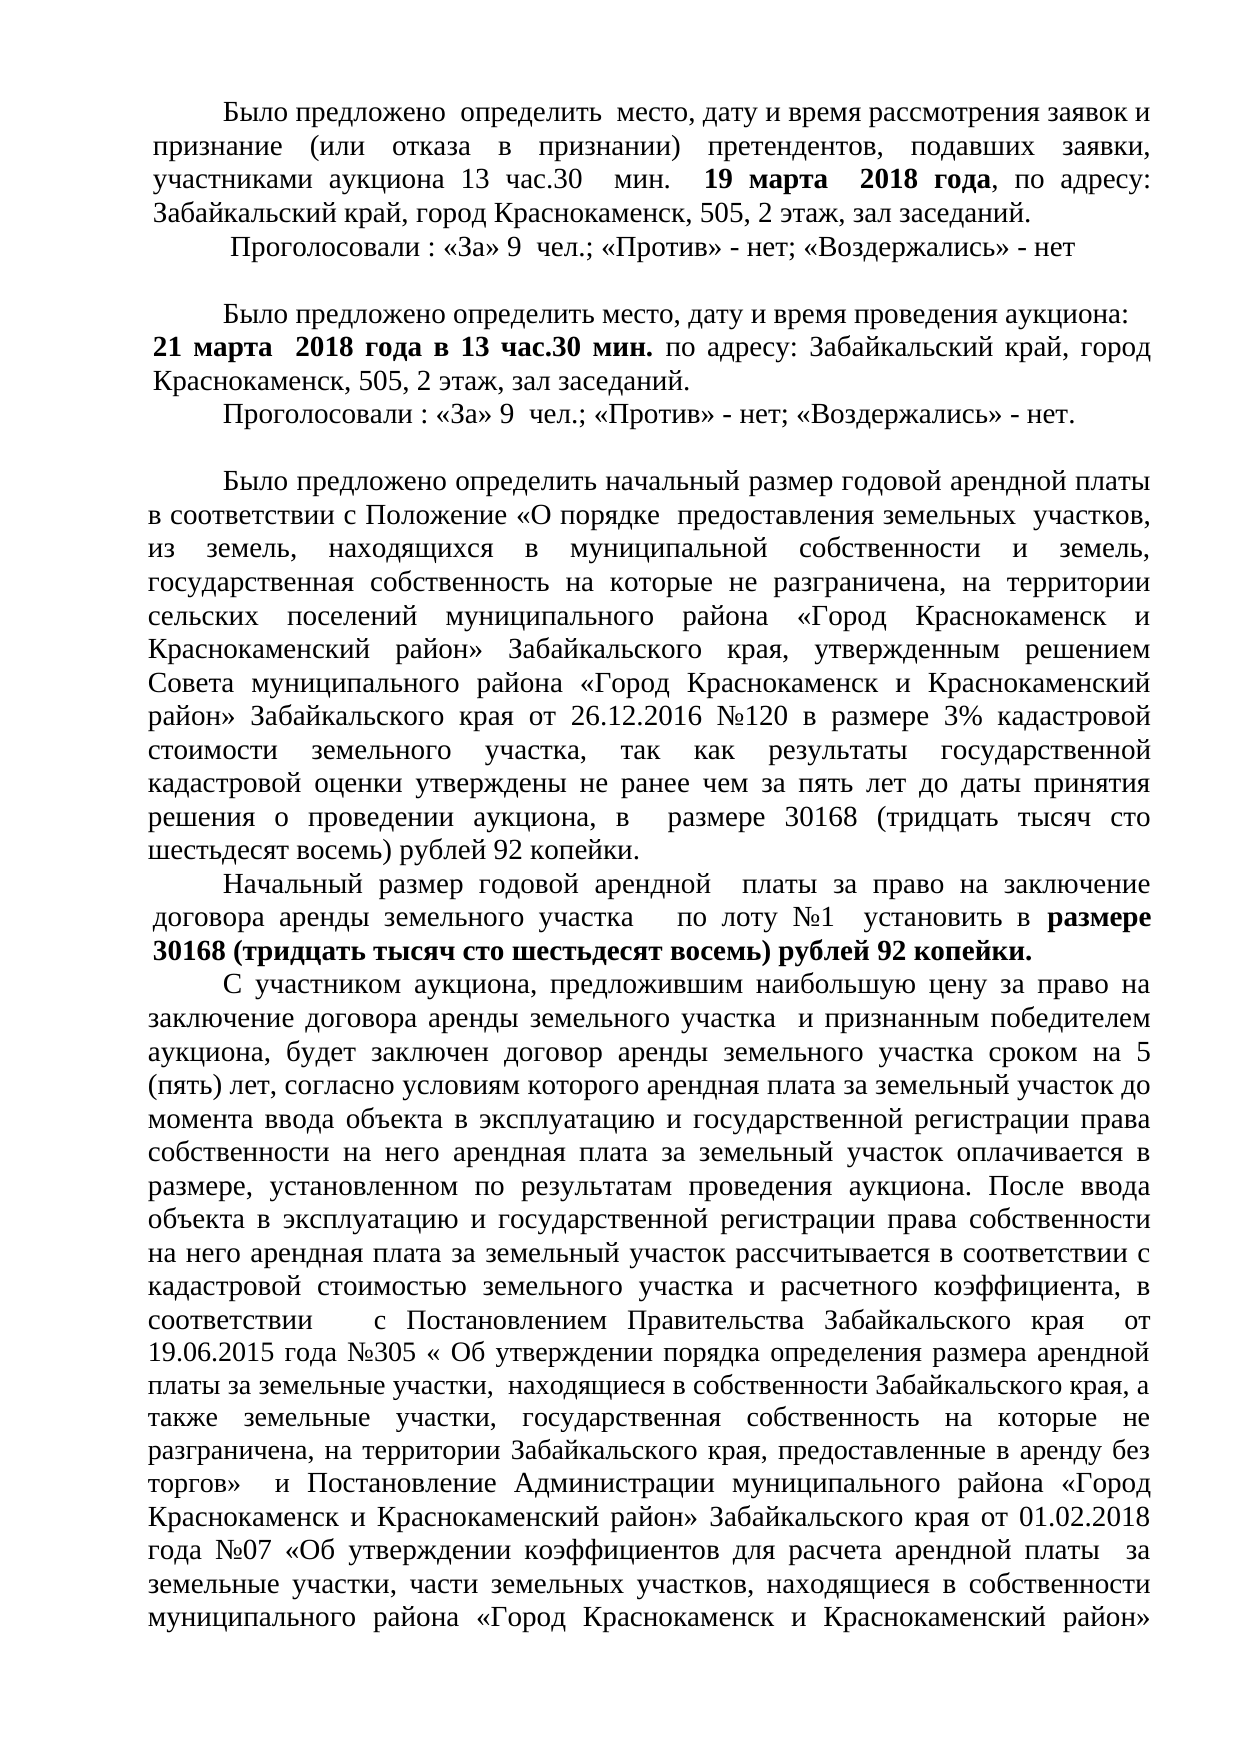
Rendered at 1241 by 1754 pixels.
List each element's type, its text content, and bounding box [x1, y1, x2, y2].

text Было предложено определить место, дату и время рассмотрения заявок и признание (или отказа в признании) претендентов, подавших заявки, участниками аукциона 13 час.30 мин. 19 марта 2018 года, по адресу: Забайкальский край, город Краснокаменск, 505, 2 этаж, зал заседаний. [153, 94, 1152, 229]
text Проголосовали : «За» 9 чел.; «Против» - нет; «Воздержались» - нет [153, 229, 1152, 262]
text 21 марта 2018 года в 13 час.30 мин. по адресу: Забайкальский край, город Краснокаменск, 505, 2 этаж, зал заседаний. [153, 329, 1152, 396]
text Было предложено определить место, дату и время проведения аукциона: [153, 296, 1152, 329]
text Было предложено определить начальный размер годовой арендной платы в соответствии с Положение «О порядке предоставления земельных участков, из земель, находящихся в муниципальной собственности и земель, государственная собственность на которые не разграничена, на территории сельских поселений муниципального района «Город Краснокаменск и Краснокаменский район» Забайкальского края, утвержденным решением Совета муниципального района «Город Краснокаменск и Краснокаменский район» Забайкальского края от 26.12.2016 №120 в размере 3% кадастровой стоимости земельного участка, так как результаты государственной кадастровой оценки утверждены не ранее чем за пять лет до даты принятия решения о проведении аукциона, в размере 30168 (тридцать тысяч сто шестьдесят восемь) рублей 92 копейки. [148, 463, 1152, 866]
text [148, 967, 1152, 1633]
text Начальный размер годовой арендной платы за право на заключение договора аренды земельного участка по лоту №1 установить в размере 30168 (тридцать тысяч сто шестьдесят восемь) рублей 92 копейки. [153, 866, 1152, 967]
text Проголосовали : «За» 9 чел.; «Против» - нет; «Воздержались» - нет. [153, 396, 1152, 430]
